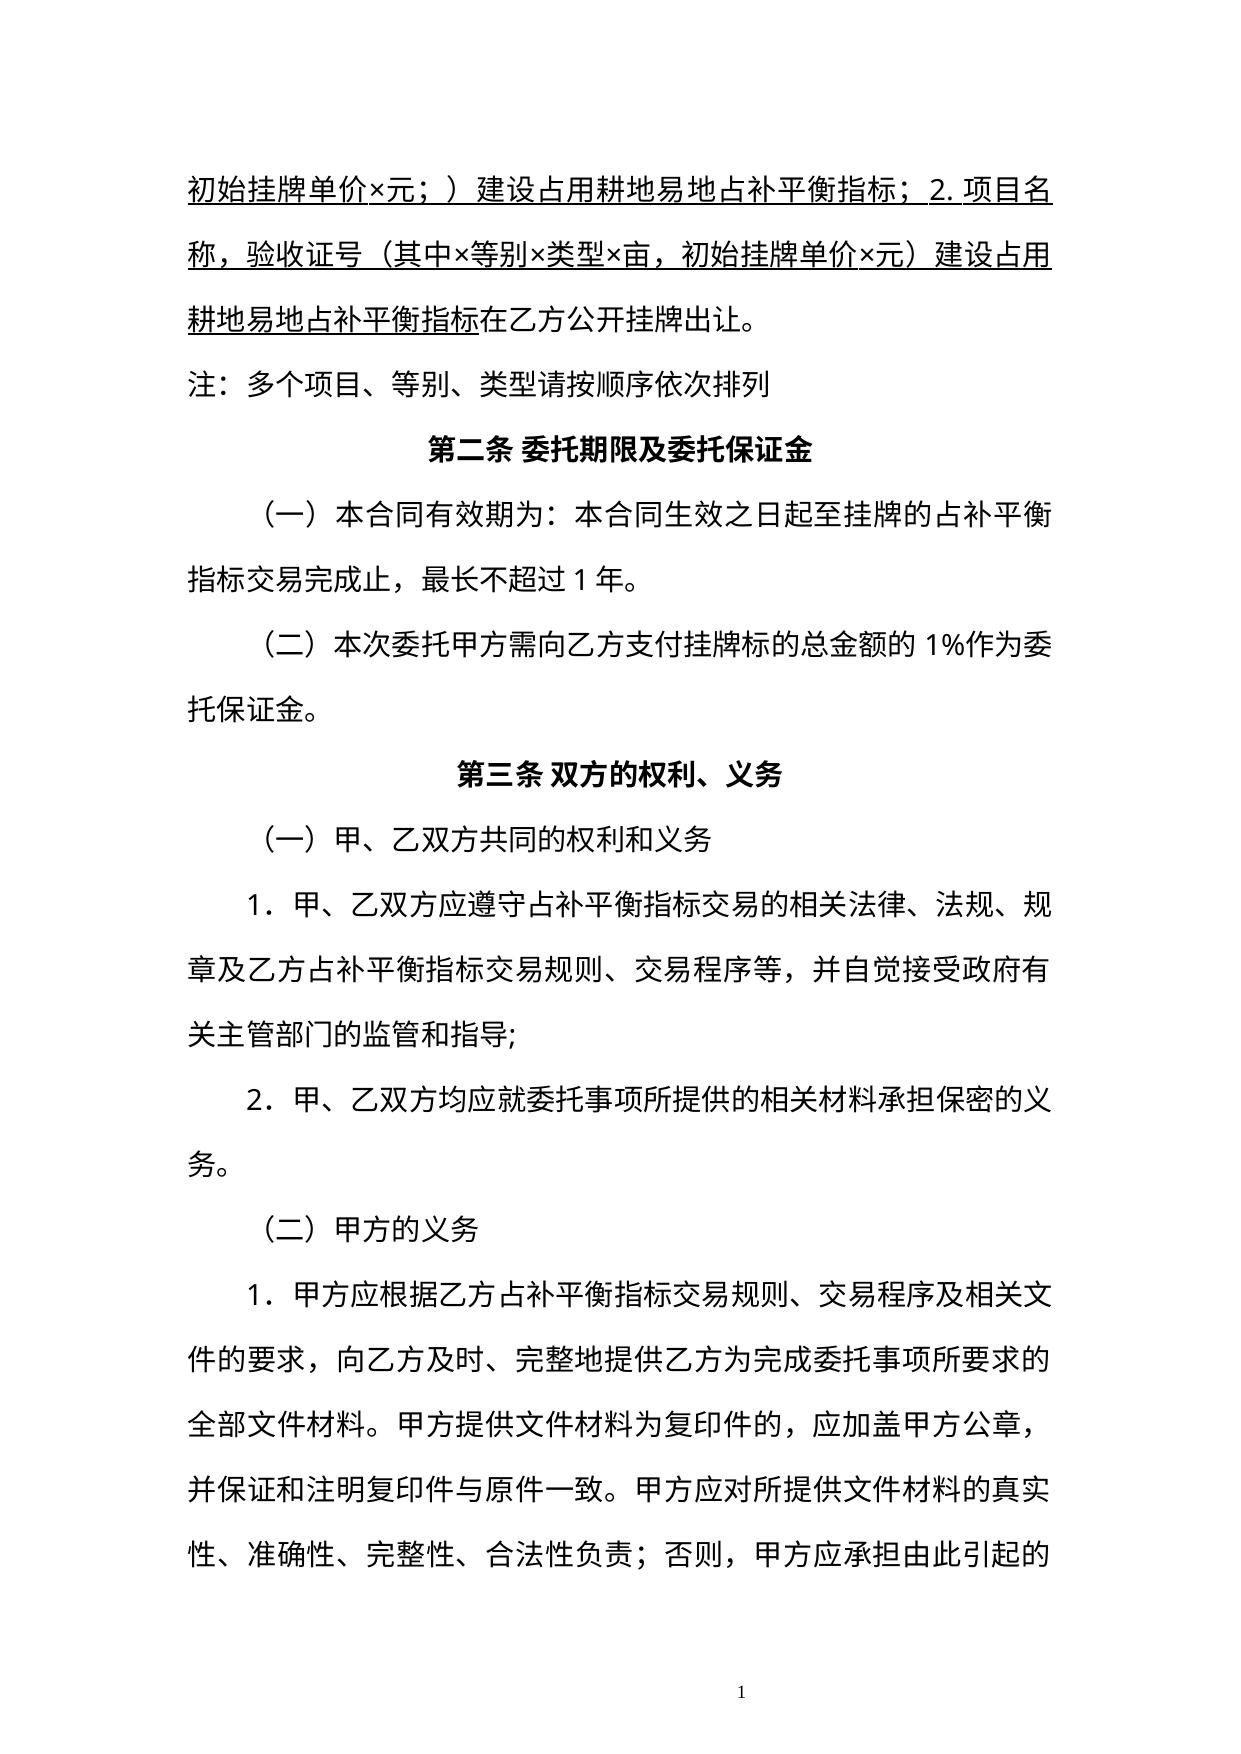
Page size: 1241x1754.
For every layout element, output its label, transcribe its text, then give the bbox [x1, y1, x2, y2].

text （二）甲方的义务 [187, 1196, 1053, 1261]
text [187, 156, 1053, 351]
text （一）本合同有效期为：本合同生效之日起至挂牌的占补平衡指标交易完成止，最长不超过1年。 [187, 481, 1053, 611]
text （一）甲、乙双方共同的权利和义务 [187, 806, 1053, 871]
text 第二条 委托期限及委托保证金 [187, 416, 1053, 481]
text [187, 1261, 1053, 1586]
text 注：多个项目、等别、类型请按顺序依次排列 [187, 351, 1053, 416]
text 1．甲、乙双方应遵守占补平衡指标交易的相关法律、法规、规章及乙方占补平衡指标交易规则、交易程序等，并自觉接受政府有关主管部门的监管和指导; [187, 871, 1053, 1066]
text 第三条 双方的权利、义务 [187, 741, 1053, 806]
text （二）本次委托甲方需向乙方支付挂牌标的总金额的1%作为委托保证金。 [187, 611, 1053, 741]
text 2．甲、乙双方均应就委托事项所提供的相关材料承担保密的义务。 [187, 1066, 1053, 1196]
